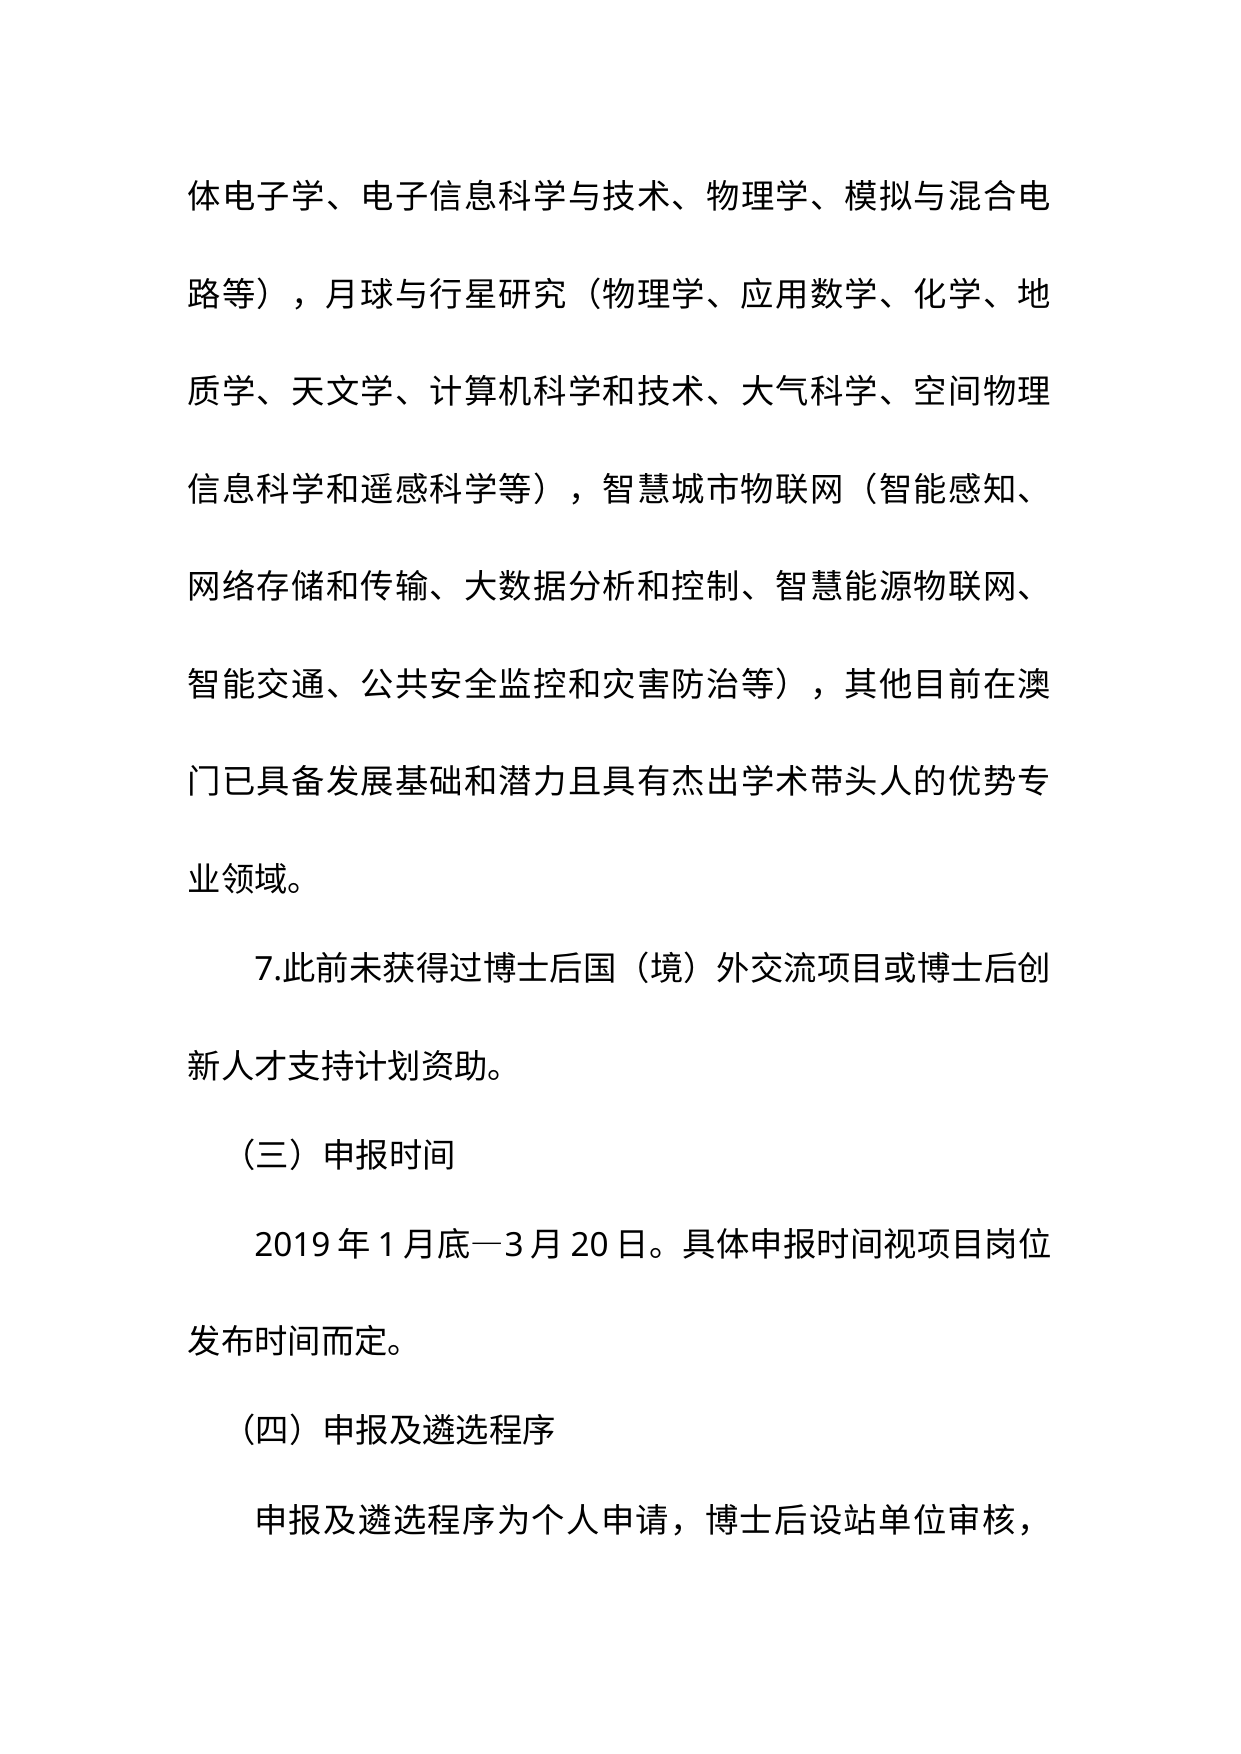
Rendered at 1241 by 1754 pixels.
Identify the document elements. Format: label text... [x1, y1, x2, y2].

text 7.此前未获得过博士后国（境）外交流项目或博士后创新人才支持计划资助。 [187, 933, 1053, 1096]
text 2019年1月底—3月20日。具体申报时间视项目岗位发布时间而定。 [187, 1209, 1053, 1372]
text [187, 162, 1053, 909]
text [187, 1485, 1053, 1550]
text （三）申报时间 [187, 1120, 1053, 1185]
text （四）申报及遴选程序 [187, 1396, 1053, 1461]
